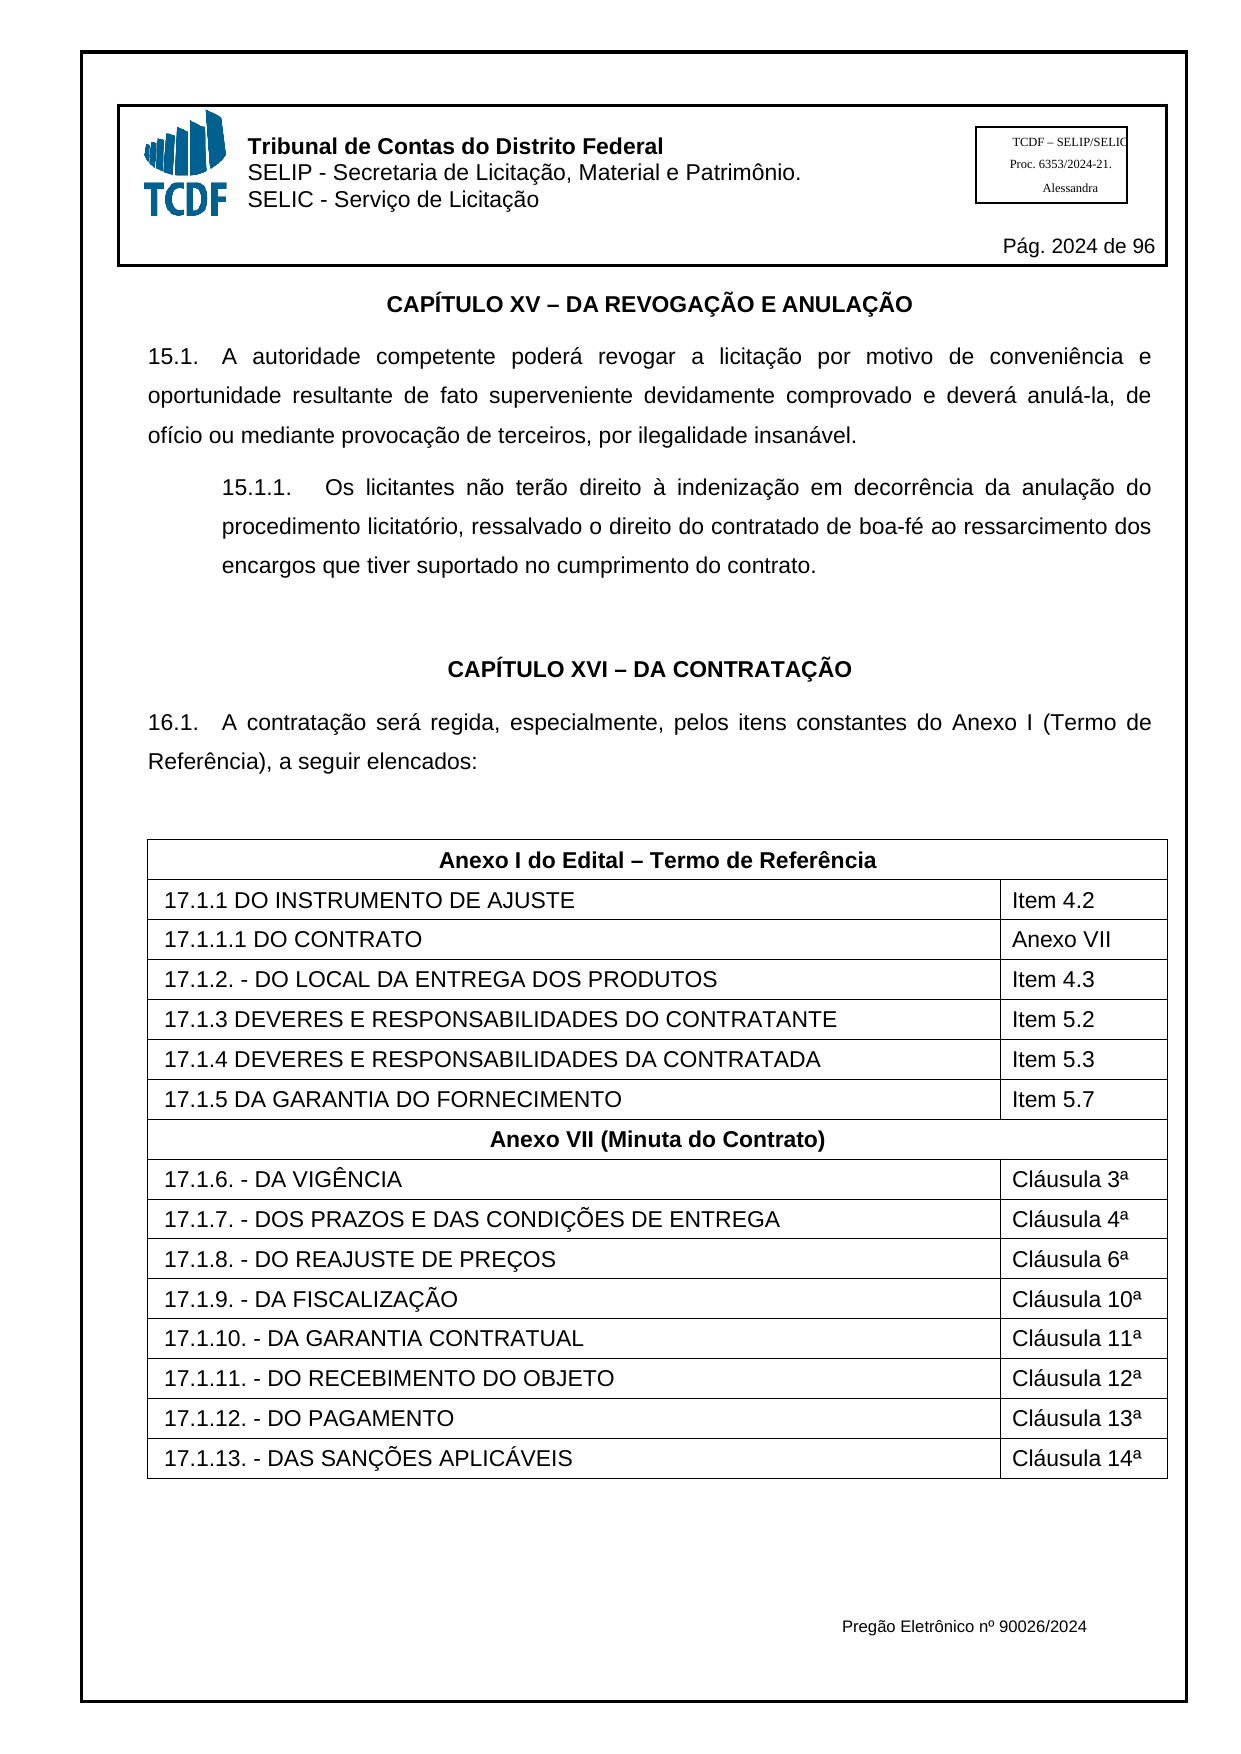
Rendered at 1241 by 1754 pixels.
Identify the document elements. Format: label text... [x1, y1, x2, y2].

table_cell 17.1.13. - DAS SANÇÕES APLICÁVEIS [148, 1439, 1000, 1478]
text 15.1.1. Os licitantes não terão direito à indenização em decorrência da anulação do procedimento licitatório, ressalvado o direito do contratado de boa-fé ao ressarcimento dos encargos que tiver suportado no cumprimento do contrato. [222, 473, 1152, 579]
table_cell Item 5.2 [1001, 1000, 1167, 1039]
table_cell 17.1.8. - DO REAJUSTE DE PREÇOS [148, 1239, 1000, 1278]
table_cell Cláusula 13ª [1001, 1399, 1167, 1438]
table_cell 17.1.5 DA GARANTIA DO FORNECIMENTO [148, 1080, 1000, 1119]
table_cell 17.1.1.1 DO CONTRATO [148, 920, 1000, 959]
table_cell 17.1.6. - DA VIGÊNCIA [148, 1160, 1000, 1198]
table_cell 17.1.4 DEVERES E RESPONSABILIDADES DA CONTRATADA [148, 1040, 1000, 1079]
table_cell Cláusula 14ª [1001, 1439, 1167, 1478]
table_cell Cláusula 10ª [1001, 1279, 1167, 1318]
picture [129, 107, 241, 218]
table_cell Cláusula 3ª [1001, 1160, 1167, 1198]
text CAPÍTULO XVI – DA CONTRATAÇÃO [148, 656, 1152, 683]
table_cell 17.1.7. - DOS PRAZOS E DAS CONDIÇÕES DE ENTREGA [148, 1200, 1000, 1238]
table_cell Item 4.2 [1001, 880, 1167, 919]
table_cell 17.1.12. - DO PAGAMENTO [148, 1399, 1000, 1438]
table_cell Anexo VII [1001, 920, 1167, 959]
table_cell Cláusula 4ª [1001, 1200, 1167, 1238]
table_cell 17.1.2. - DO LOCAL DA ENTREGA DOS PRODUTOS [148, 960, 1000, 999]
table_cell 17.1.3 DEVERES E RESPONSABILIDADES DO CONTRATANTE [148, 1000, 1000, 1039]
text 16.1. A contratação será regida, especialmente, pelos itens constantes do Anexo I (Termo de Referência), a seguir elencados: [148, 708, 1152, 774]
table_cell 17.1.11. - DO RECEBIMENTO DO OBJETO [148, 1359, 1000, 1398]
table_cell Cláusula 6ª [1001, 1239, 1167, 1278]
table_cell Anexo VII (Minuta do Contrato) [148, 1120, 1167, 1158]
table_cell Item 4.3 [1001, 960, 1167, 999]
table_cell Item 5.7 [1001, 1080, 1167, 1119]
table_cell Item 5.3 [1001, 1040, 1167, 1079]
text CAPÍTULO XV – DA REVOGAÇÃO E ANULAÇÃO [148, 291, 1152, 317]
table_cell Cláusula 12ª [1001, 1359, 1167, 1398]
table_header Anexo I do Edital – Termo de Referência [148, 840, 1167, 879]
table_cell Cláusula 11ª [1001, 1319, 1167, 1358]
table_cell 17.1.1 DO INSTRUMENTO DE AJUSTE [148, 880, 1000, 919]
text 15.1. A autoridade competente poderá revogar a licitação por motivo de conveniência e oportunidade resultante de fato superveniente devidamente comprovado e deverá anulá-la, de ofício ou mediante provocação de terceiros, por ilegalidade insanável. [148, 343, 1152, 448]
table_cell 17.1.9. - DA FISCALIZAÇÃO [148, 1279, 1000, 1318]
table_cell 17.1.10. - DA GARANTIA CONTRATUAL [148, 1319, 1000, 1358]
